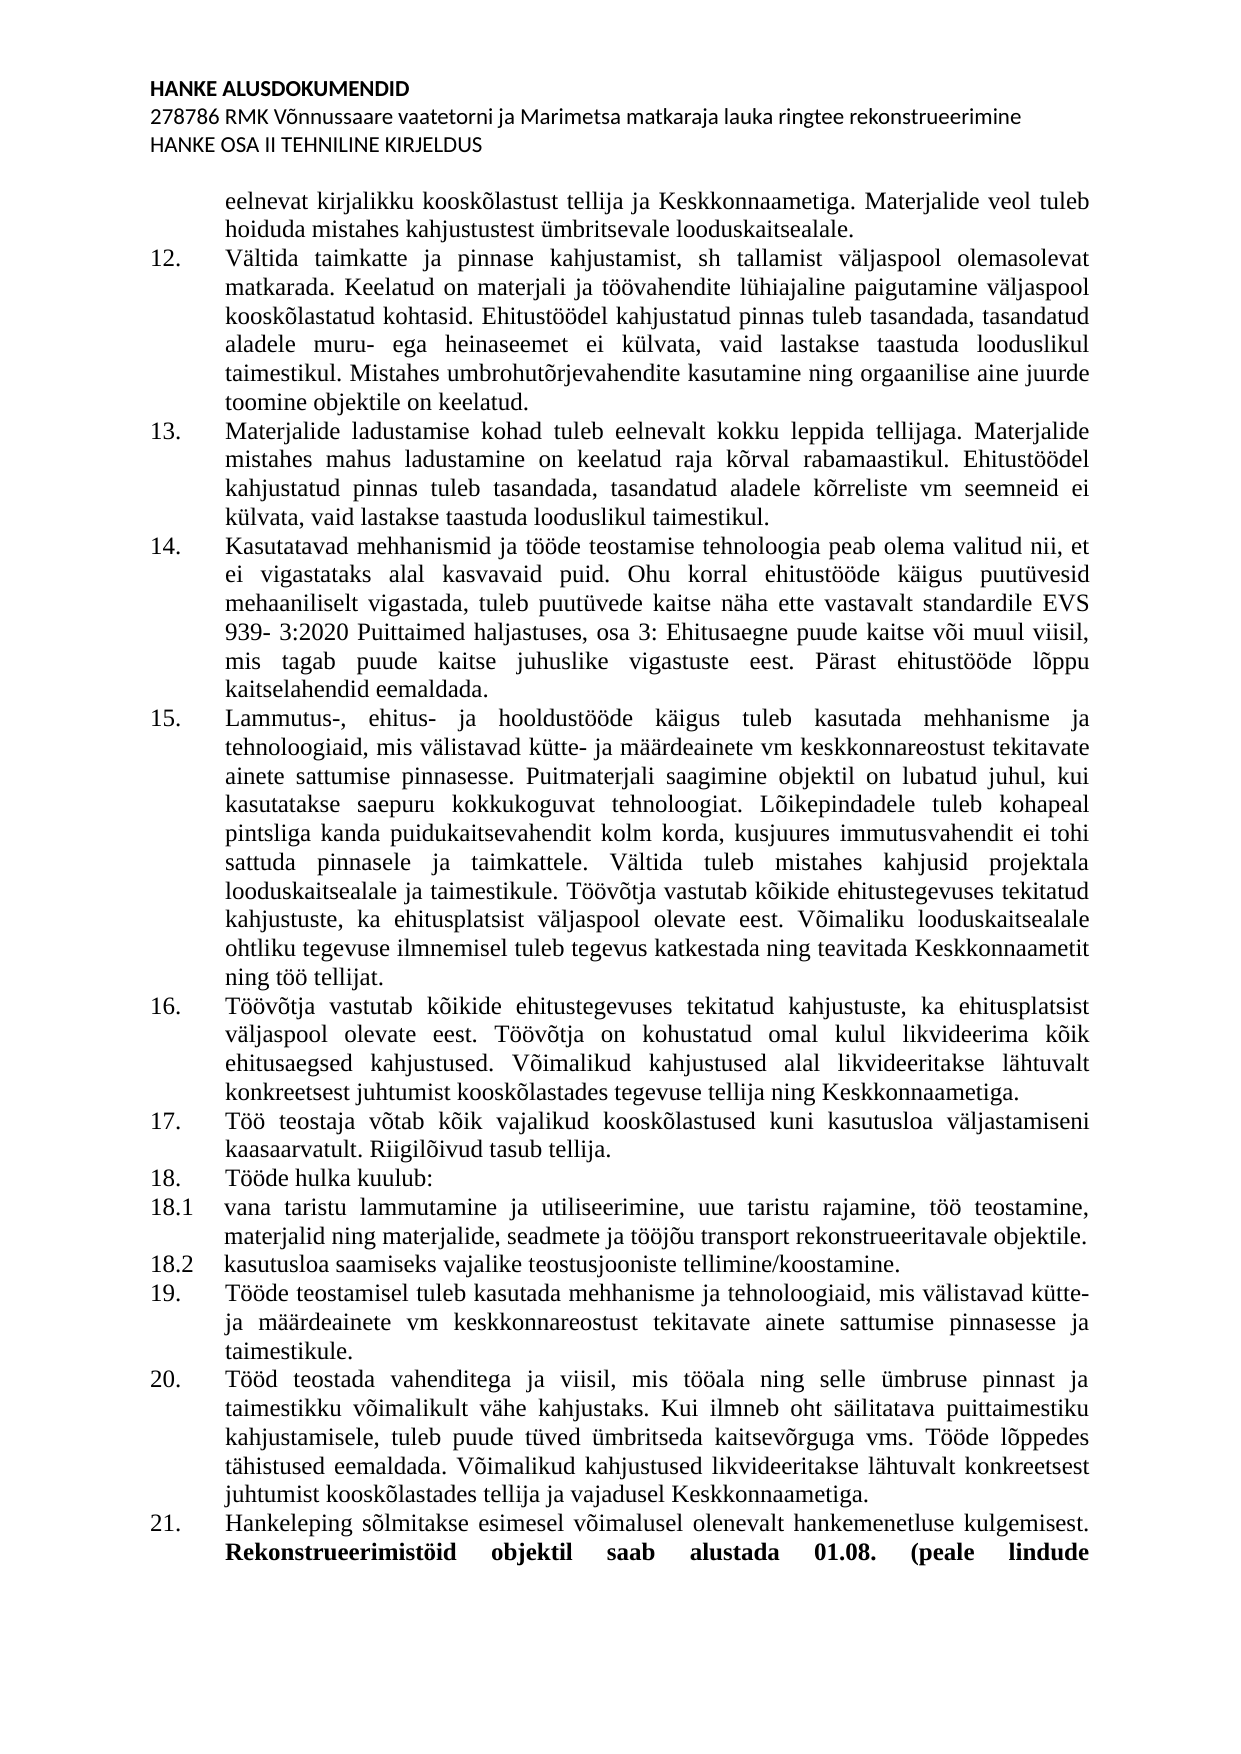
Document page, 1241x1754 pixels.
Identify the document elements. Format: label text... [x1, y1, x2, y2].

list vana taristu lammutamine ja utiliseerimine, uue taristu rajamine, töö teostamine, materjalid ning materjalide, seadmete ja tööjõu transport rekonstrueeritavale objektile. [150, 1192, 1090, 1249]
list kasutusloa saamiseks vajalike teostusjooniste tellimine/koostamine. [150, 1249, 1090, 1278]
list Tööde hulka kuulub: [150, 1163, 1090, 1192]
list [150, 186, 1090, 243]
list Töövõtja vastutab kõikide ehitustegevuses tekitatud kahjustuste, ka ehitusplatsist väljaspool olevate eest. Töövõtja on kohustatud omal kulul likvideerima kõik ehitusaegsed kahjustused. Võimalikud kahjustused alal likvideeritakse lähtuvalt konkreetsest juhtumist kooskõlastades tegevuse tellija ning Keskkonnaametiga. [150, 991, 1090, 1106]
list Materjalide ladustamise kohad tuleb eelnevalt kokku leppida tellijaga. Materjalide mistahes mahus ladustamine on keelatud raja kõrval rabamaastikul. Ehitustöödel kahjustatud pinnas tuleb tasandada, tasandatud aladele kõrreliste vm seemneid ei külvata, vaid lastakse taastuda looduslikul taimestikul. [150, 416, 1090, 531]
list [150, 1508, 1090, 1566]
list Tööde teostamisel tuleb kasutada mehhanisme ja tehnoloogiaid, mis välistavad kütte- ja määrdeainete vm keskkonnareostust tekitavate ainete sattumise pinnasesse ja taimestikule. [150, 1278, 1090, 1364]
list Kasutatavad mehhanismid ja tööde teostamise tehnoloogia peab olema valitud nii, et ei vigastataks alal kasvavaid puid. Ohu korral ehitustööde käigus puutüvesid mehaaniliselt vigastada, tuleb puutüvede kaitse näha ette vastavalt standardile EVS 939- 3:2020 Puittaimed haljastuses, osa 3: Ehitusaegne puude kaitse või muul viisil, mis tagab puude kaitse juhuslike vigastuste eest. Pärast ehitustööde lõppu kaitselahendid eemaldada. [150, 531, 1090, 703]
list Töö teostaja võtab kõik vajalikud kooskõlastused kuni kasutusloa väljastamiseni kaasaarvatult. Riigilõivud tasub tellija. [150, 1106, 1090, 1163]
list Vältida taimkatte ja pinnase kahjustamist, sh tallamist väljaspool olemasolevat matkarada. Keelatud on materjali ja töövahendite lühiajaline paigutamine väljaspool kooskõlastatud kohtasid. Ehitustöödel kahjustatud pinnas tuleb tasandada, tasandatud aladele muru- ega heinaseemet ei külvata, vaid lastakse taastuda looduslikul taimestikul. Mistahes umbrohutõrjevahendite kasutamine ning orgaanilise aine juurde toomine objektile on keelatud. [150, 243, 1090, 416]
list Tööd teostada vahenditega ja viisil, mis tööala ning selle ümbruse pinnast ja taimestikku võimalikult vähe kahjustaks. Kui ilmneb oht säilitatava puittaimestiku kahjustamisele, tuleb puude tüved ümbritseda kaitsevõrguga vms. Tööde lõppedes tähistused eemaldada. Võimalikud kahjustused likvideeritakse lähtuvalt konkreetsest juhtumist kooskõlastades tellija ja vajadusel Keskkonnaametiga. [150, 1364, 1090, 1508]
list Lammutus-, ehitus- ja hooldustööde käigus tuleb kasutada mehhanisme ja tehnoloogiaid, mis välistavad kütte- ja määrdeainete vm keskkonnareostust tekitavate ainete sattumise pinnasesse. Puitmaterjali saagimine objektil on lubatud juhul, kui kasutatakse saepuru kokkukoguvat tehnoloogiat. Lõikepindadele tuleb kohapeal pintsliga kanda puidukaitsevahendit kolm korda, kusjuures immutusvahendit ei tohi sattuda pinnasele ja taimkattele. Vältida tuleb mistahes kahjusid projektala looduskaitsealale ja taimestikule. Töövõtja vastutab kõikide ehitustegevuses tekitatud kahjustuste, ka ehitusplatsist väljaspool olevate eest. Võimaliku looduskaitsealale ohtliku tegevuse ilmnemisel tuleb tegevus katkestada ning teavitada Keskkonnaametit ning töö tellijat. [150, 703, 1090, 991]
